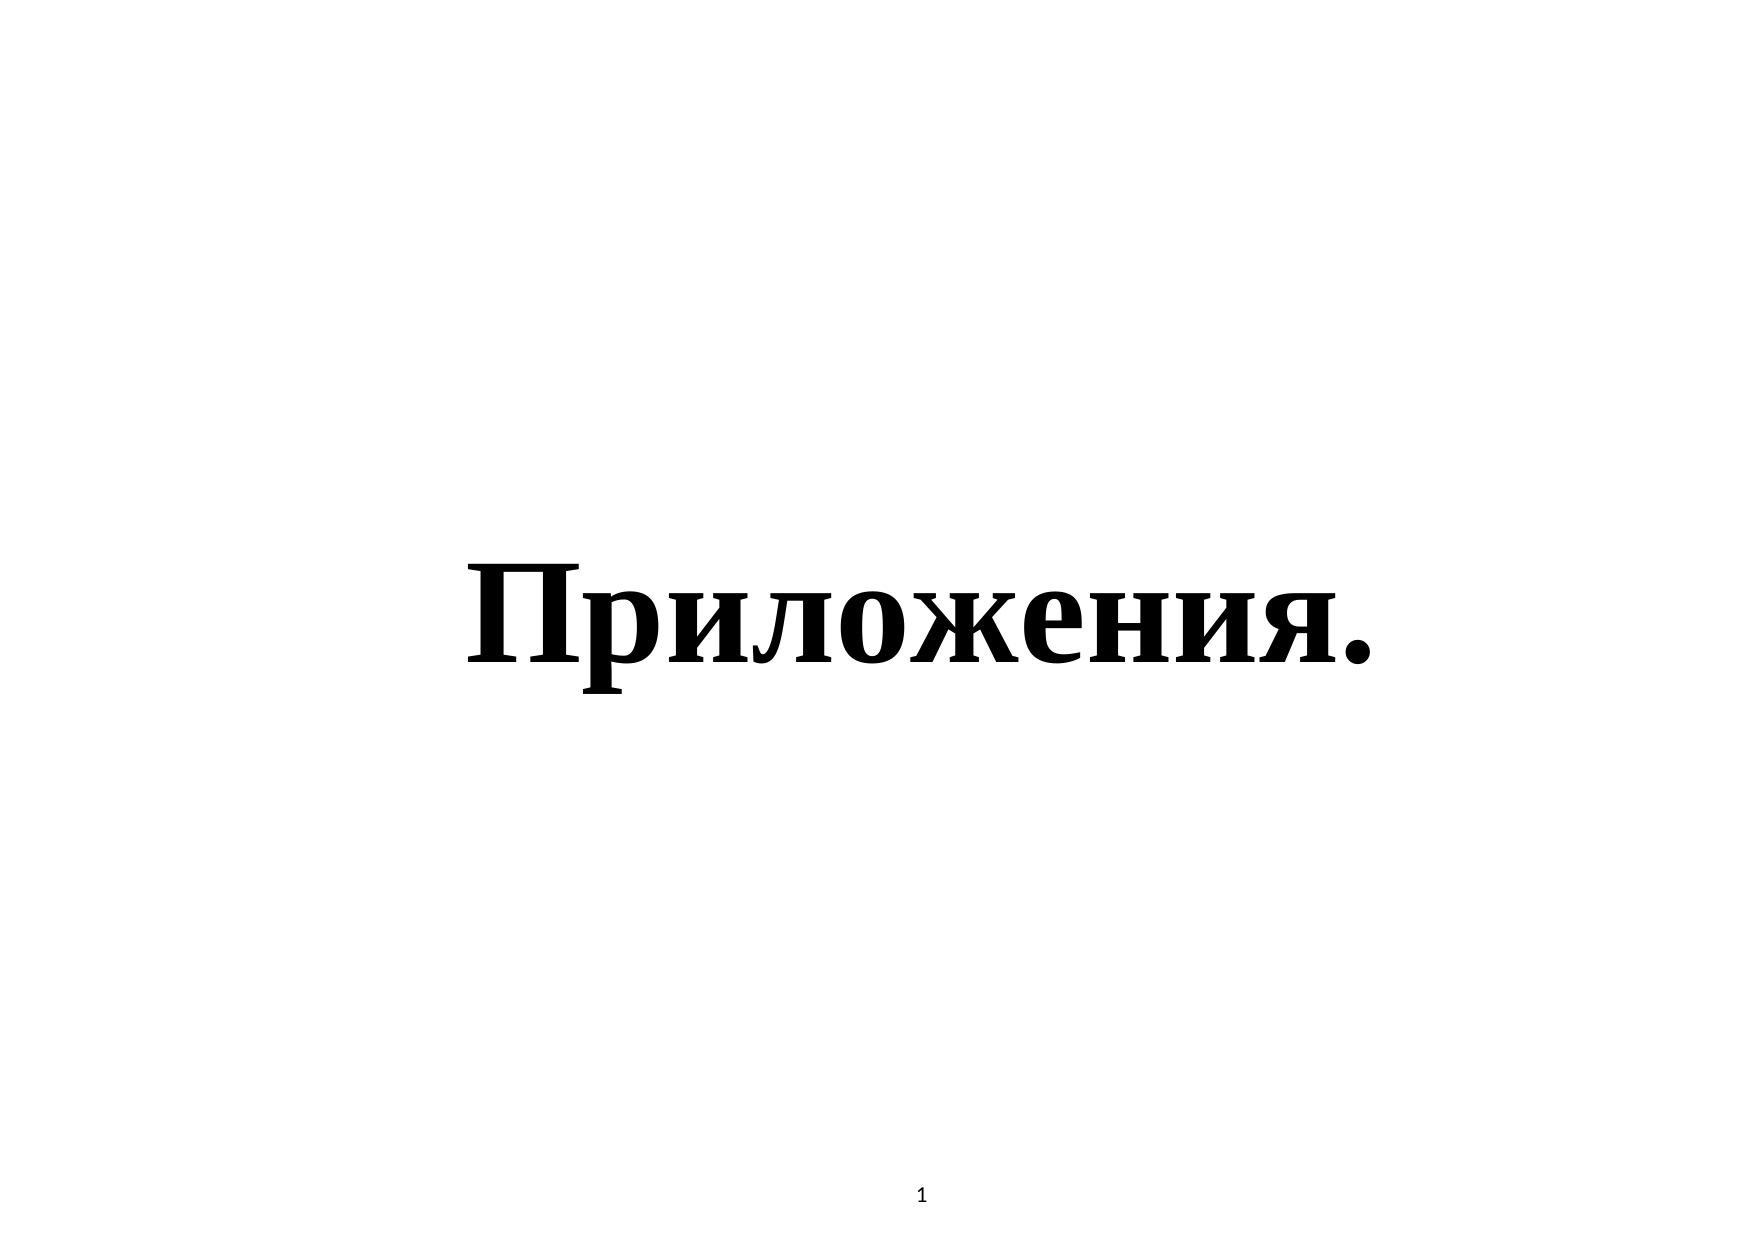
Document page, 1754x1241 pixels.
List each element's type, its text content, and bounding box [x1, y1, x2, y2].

text Приложения. [177, 522, 1665, 695]
